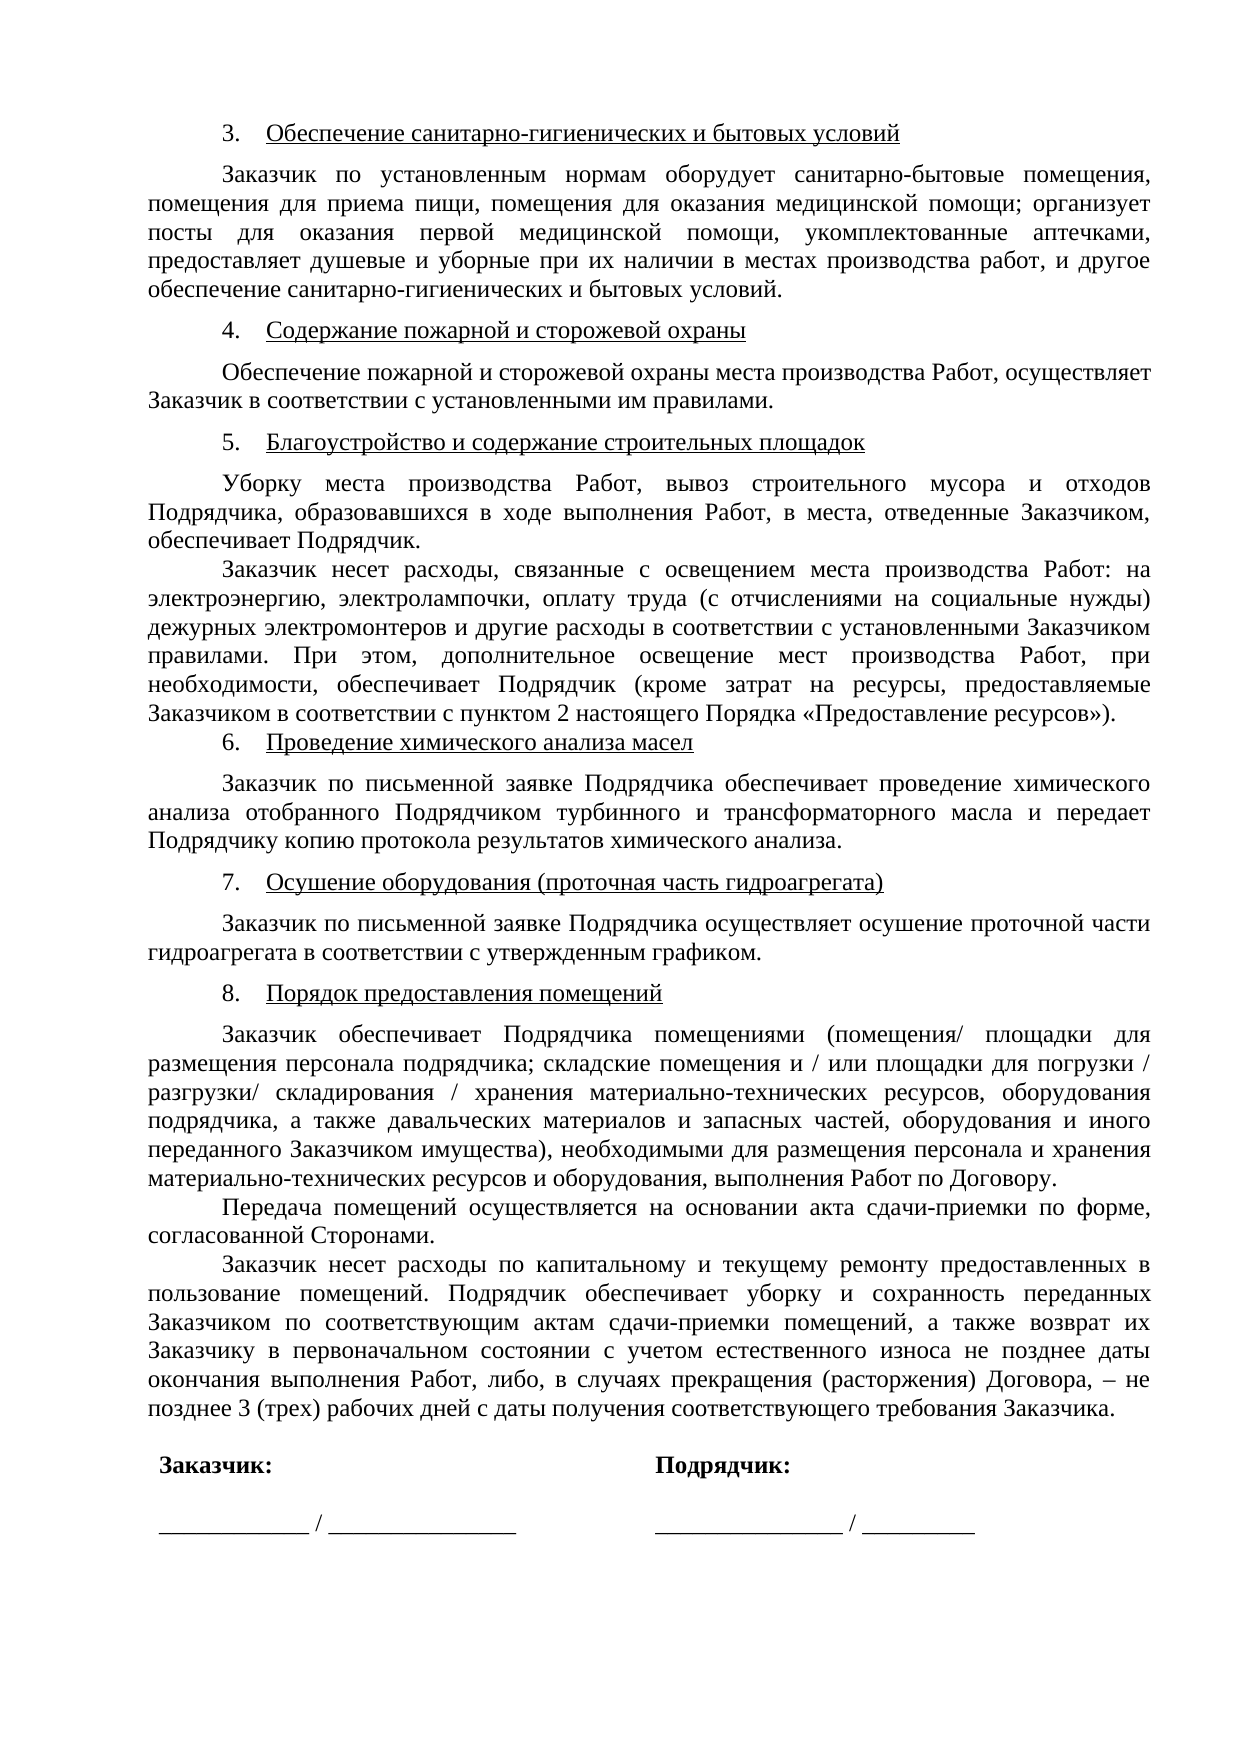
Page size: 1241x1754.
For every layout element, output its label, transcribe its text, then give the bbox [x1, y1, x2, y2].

list Порядок предоставления помещений [148, 978, 1152, 1007]
text Обеспечение пожарной и сторожевой охраны места производства Работ, осуществляет Заказчик в соответствии с установленными им правилами. [148, 357, 1152, 414]
table_cell ____________ / _______________ [148, 1508, 644, 1537]
list Содержание пожарной и сторожевой охраны [148, 316, 1152, 344]
text Передача помещений осуществляется на основании акта сдачи-приемки по форме, согласованной Сторонами. [148, 1192, 1152, 1249]
text Заказчик несет расходы по капитальному и текущему ремонту предоставленных в пользование помещений. Подрядчик обеспечивает уборку и сохранность переданных Заказчиком по соответствующим актам сдачи-приемки помещений, а также возврат их Заказчику в первоначальном состоянии с учетом естественного износа не позднее даты окончания выполнения Работ, либо, в случаях прекращения (расторжения) Договора, – не позднее 3 (трех) рабочих дней с даты получения соответствующего требования Заказчика. [148, 1249, 1152, 1422]
list Осушение оборудования (проточная часть гидроагрегата) [148, 867, 1152, 896]
list Благоустройство и содержание строительных площадок [148, 427, 1152, 456]
text Заказчик по письменной заявке Подрядчика обеспечивает проведение химического анализа отобранного Подрядчиком турбинного и трансформаторного масла и передает Подрядчику копию протокола результатов химического анализа. [148, 768, 1152, 854]
list Проведение химического анализа масел [148, 727, 1152, 756]
list Обеспечение санитарно-гигиенических и бытовых условий [148, 118, 1152, 147]
table_header Заказчик: [148, 1451, 644, 1508]
text Заказчик обеспечивает Подрядчика помещениями (помещения/ площадки для размещения персонала подрядчика; складские помещения и / или площадки для погрузки / разгрузки/ складирования / хранения материально-технических ресурсов, оборудования подрядчика, а также давальческих материалов и запасных частей, оборудования и иного переданного Заказчиком имущества), необходимыми для размещения персонала и хранения материально-технических ресурсов и оборудования, выполнения Работ по Договору. [148, 1019, 1152, 1192]
text Уборку места производства Работ, вывоз строительного мусора и отходов Подрядчика, образовавшихся в ходе выполнения Работ, в места, отведенные Заказчиком, обеспечивает Подрядчик. [148, 468, 1152, 554]
text Заказчик по установленным нормам оборудует санитарно-бытовые помещения, помещения для приема пищи, помещения для оказания медицинской помощи; организует посты для оказания первой медицинской помощи, укомплектованные аптечками, предоставляет душевые и уборные при их наличии в местах производства работ, и другое обеспечение санитарно-гигиенических и бытовых условий. [148, 159, 1152, 303]
text Заказчик несет расходы, связанные с освещением места производства Работ: на электроэнергию, электролампочки, оплату труда (с отчислениями на социальные нужды) дежурных электромонтеров и другие расходы в соответствии с установленными Заказчиком правилами. При этом, дополнительное освещение мест производства Работ, при необходимости, обеспечивает Подрядчик (кроме затрат на ресурсы, предоставляемые Заказчиком в соответствии с пунктом 2 настоящего Порядка «Предоставление ресурсов»). [148, 554, 1152, 727]
text Заказчик по письменной заявке Подрядчика осуществляет осушение проточной части гидроагрегата в соответствии с утвержденным графиком. [148, 908, 1152, 966]
table_cell _______________ / _________ [644, 1508, 1078, 1537]
table_header Подрядчик: [644, 1451, 1078, 1508]
